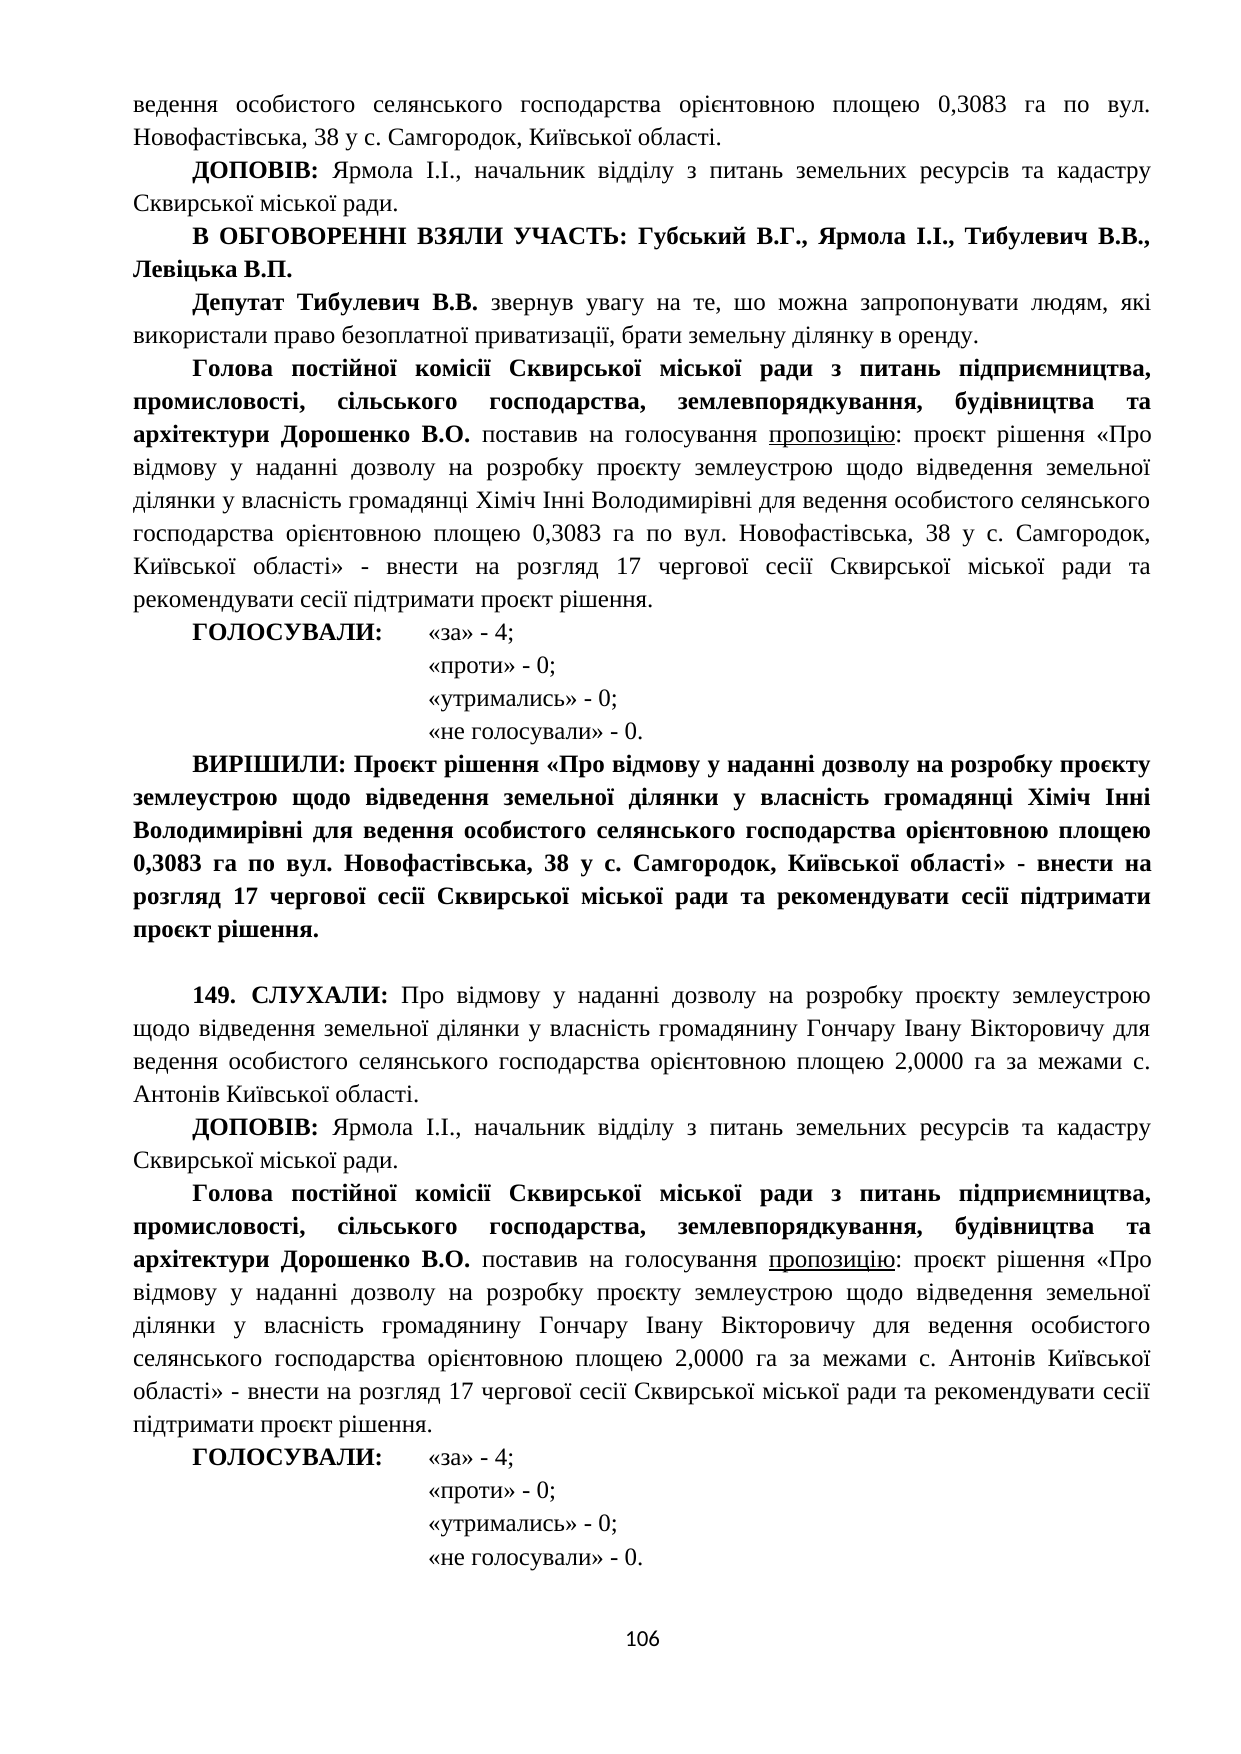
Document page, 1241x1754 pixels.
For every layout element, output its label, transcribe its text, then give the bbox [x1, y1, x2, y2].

text «утримались» - 0; [133, 683, 1152, 712]
list ДОПОВІВ: Ярмола І.І., начальник відділу з питань земельних ресурсів та кадастру Сквирської міської ради. [133, 155, 1152, 216]
list ДОПОВІВ: Ярмола І.І., начальник відділу з питань земельних ресурсів та кадастру Сквирської міської ради. [133, 1112, 1152, 1174]
text «не голосували» - 0. [133, 1542, 1152, 1570]
text «не голосували» - 0. [133, 716, 1152, 745]
text Голова постійної комісії Сквирської міської ради з питань підприємництва, промисловості, сільського господарства, землевпорядкування, будівництва та архітектури Дорошенко В.О. поставив на голосування пропозицію: проєкт рішення «Про відмову у наданні дозволу на розробку проєкту землеустрою щодо відведення земельної ділянки у власність громадянину Гончару Івану Вікторовичу для ведення особистого селянського господарства орієнтовною площею 2,0000 га за межами с. Антонів Київської області» - внести на розгляд 17 чергової сесії Сквирської міської ради та рекомендувати сесії підтримати проєкт рішення. [133, 1178, 1152, 1438]
text «проти» - 0; [133, 1476, 1152, 1504]
list Депутат Тибулевич В.В. звернув увагу на те, шо можна запропонувати людям, які використали право безоплатної приватизації, брати земельну ділянку в оренду. [133, 287, 1152, 348]
list ВИРІШИЛИ: Проєкт рішення «Про відмову у наданні дозволу на розробку проєкту землеустрою щодо відведення земельної ділянки у власність громадянці Хіміч Інні Володимирівні для ведення особистого селянського господарства орієнтовною площею 0,3083 га по вул. Новофастівська, 38 у с. Самгородок, Київської області» - внести на розгляд 17 чергової сесії Сквирської міської ради та рекомендувати сесії підтримати проєкт рішення. [133, 749, 1152, 943]
text Голова постійної комісії Сквирської міської ради з питань підприємництва, промисловості, сільського господарства, землевпорядкування, будівництва та архітектури Дорошенко В.О. поставив на голосування пропозицію: проєкт рішення «Про відмову у наданні дозволу на розробку проєкту землеустрою щодо відведення земельної ділянки у власність громадянці Хіміч Інні Володимирівні для ведення особистого селянського господарства орієнтовною площею 0,3083 га по вул. Новофастівська, 38 у с. Самгородок, Київської області» - внести на розгляд 17 чергової сесії Сквирської міської ради та рекомендувати сесії підтримати проєкт рішення. [133, 353, 1152, 613]
text «проти» - 0; [133, 650, 1152, 679]
list В ОБГОВОРЕННІ ВЗЯЛИ УЧАСТЬ: Губський В.Г., Ярмола І.І., Тибулевич В.В., Левіцька В.П. [133, 221, 1152, 282]
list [133, 89, 1152, 150]
list ГОЛОСУВАЛИ: «за» - 4; [133, 1442, 1152, 1471]
list СЛУХАЛИ: Про відмову у наданні дозволу на розробку проєкту землеустрою щодо відведення земельної ділянки у власність громадянину Гончару Івану Вікторовичу для ведення особистого селянського господарства орієнтовною площею 2,0000 га за межами с. Антонів Київської області. [133, 980, 1152, 1108]
list ГОЛОСУВАЛИ: «за» - 4; [133, 617, 1152, 646]
text «утримались» - 0; [133, 1508, 1152, 1537]
